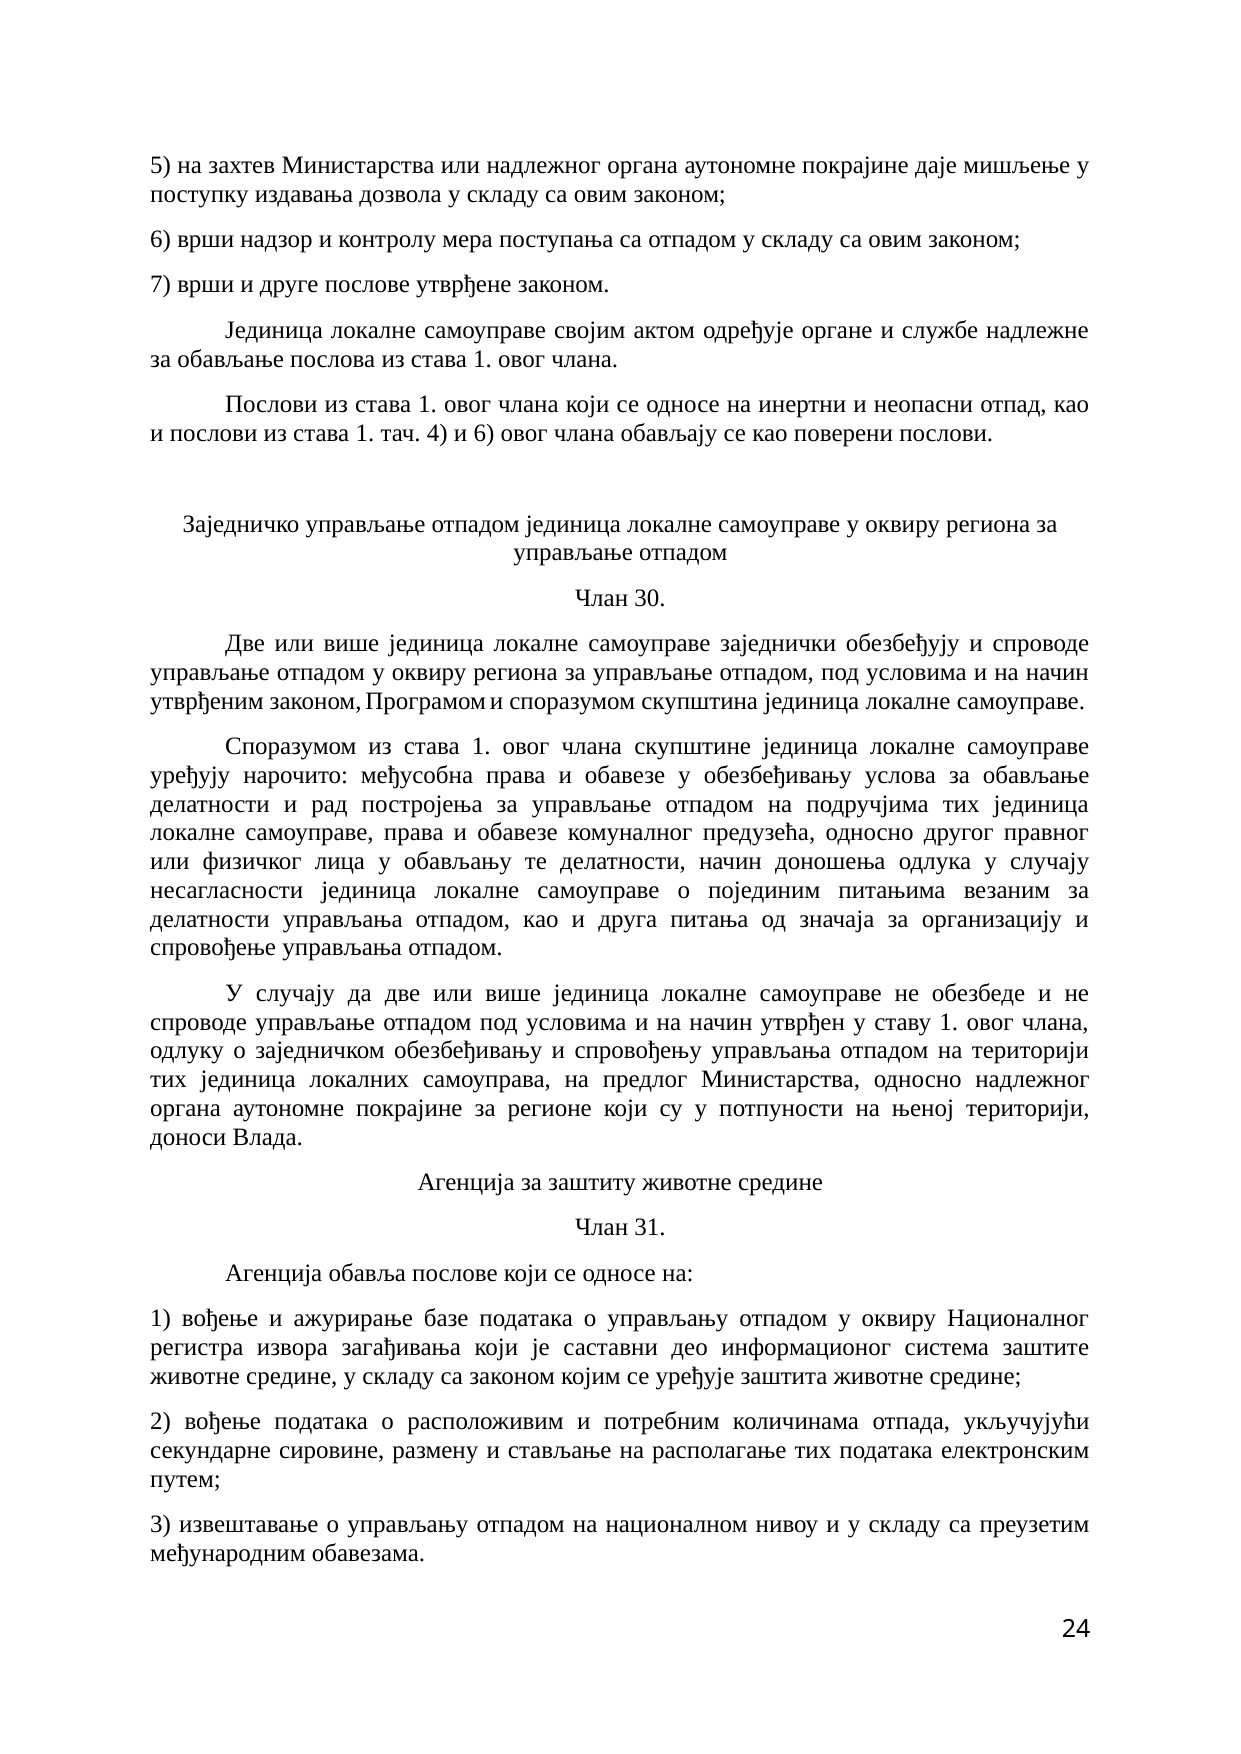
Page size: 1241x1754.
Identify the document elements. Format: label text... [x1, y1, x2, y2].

text Агенција за заштиту животне средине [150, 1167, 1090, 1196]
text Заједничко управљање отпадом јединица локалне самоуправе у оквиру региона за управљање отпадом [150, 509, 1090, 566]
text 3) извештавање о управљању отпадом на националном нивоу и у складу са преузетим међународним обавезама. [150, 1509, 1090, 1567]
text У случају да две или више јединица локалне самоуправе не обезбеде и не спроводе управљање отпадом под условима и на начин утврђен у ставу 1. овог члана, одлуку о заједничком обезбеђивању и спровођењу управљања отпадом на територији тих јединица локалних самоуправа, на предлог Министарства, односно надлежног органа аутономне покрајине за регионе који су у потпуности на њеној територији, доноси Влада. [150, 978, 1090, 1150]
text Члан 31. [150, 1212, 1090, 1241]
text Послови из става 1. овог члана који се односе на инертни и неопасни отпад, као и послови из става 1. тач. 4) и 6) овог члана обављају се као поверени послови. [150, 389, 1090, 447]
text 1) вођење и ажурирање базе података о управљању отпадом у оквиру Националног регистра извора загађивања који је саставни део информационог система заштите животне средине, у складу са законом којим се уређује заштита животне средине; [150, 1303, 1090, 1389]
text Две или више јединица локалне самоуправе заједнички обезбеђују и спроводе управљање отпадом у оквиру региона за управљање отпадом, под условима и на начин утврђеним законом, Програмом и споразумом скупштина јединица локалне самоуправе. [150, 628, 1090, 714]
text 5) на захтев Министарства или надлежног органа аутономне покрајине даје мишљење у поступку издавања дозвола у складу са овим законом; [150, 150, 1090, 207]
text Споразумом из става 1. овог члана скупштине јединица локалне самоуправе уређују нарочито: међусобна права и обавезе у обезбеђивању услова за обављање делатности и рад постројења за управљање отпадом на подручјима тих јединица локалне самоуправе, права и обавезе комуналног предузећа, односно другог правног или физичког лица у обављању те делатности, начин доношења одлука у случају несагласности јединица локалне самоуправе о појединим питањима везаним за делатности управљања отпадом, као и друга питања од значаја за организацију и спровођење управљања отпадом. [150, 731, 1090, 961]
text 6) врши надзор и контролу мера поступања са отпадом у складу са овим законом; [150, 224, 1090, 253]
text Јединица локалне самоуправе својим актом одређује органе и службе надлежне за обављање послова из става 1. овог члана. [150, 315, 1090, 372]
text Члан 30. [150, 583, 1090, 612]
text Агенција обавља послове који се односе на: [150, 1258, 1090, 1287]
text 2) вођење података о расположивим и потребним количинама отпада, укључујући секундарне сировине, размену и стављање на располагање тих података електронским путем; [150, 1406, 1090, 1492]
text 7) врши и друге послове утврђене законом. [150, 269, 1090, 298]
